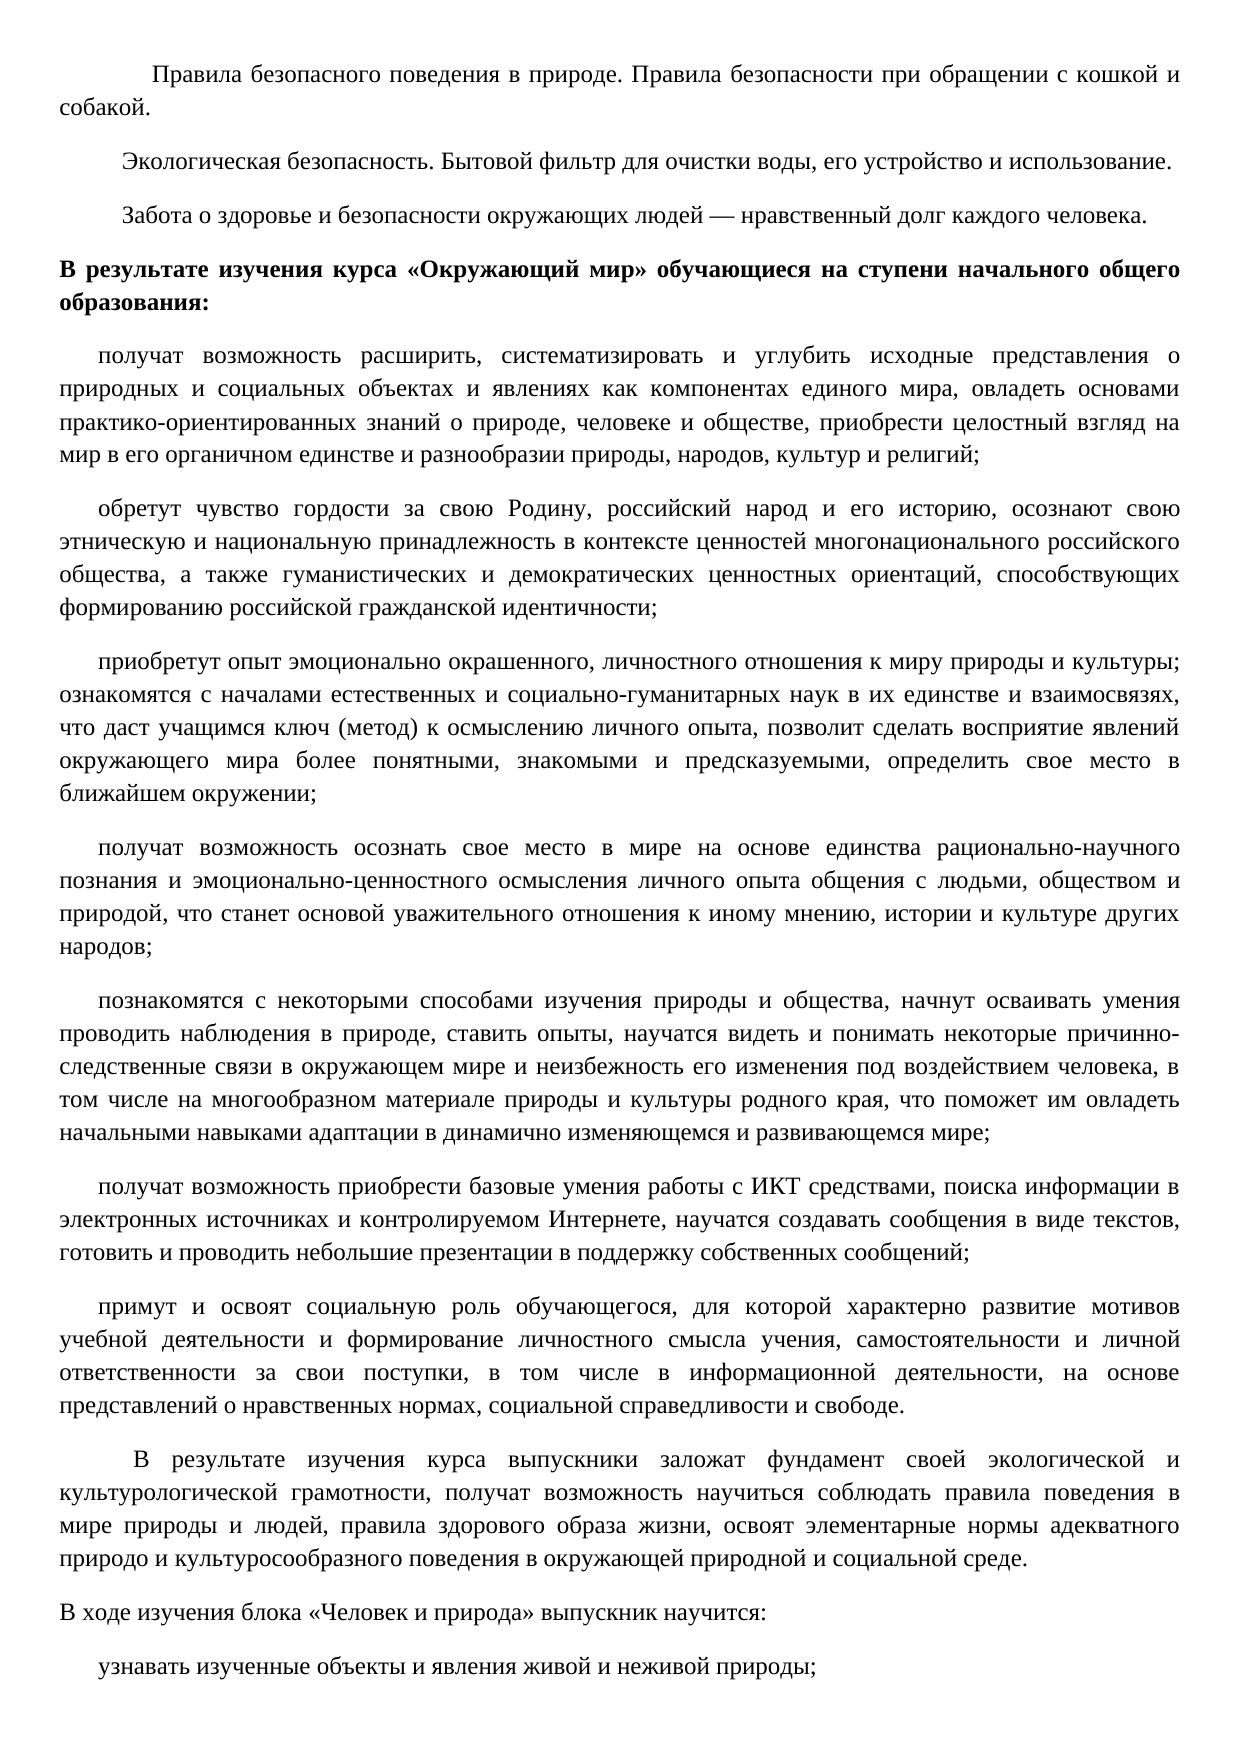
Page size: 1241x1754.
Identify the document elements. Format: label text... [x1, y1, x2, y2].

text познакомятся с некоторыми способами изучения природы и общества, начнут осваивать умения проводить наблюдения в природе, ставить опыты, научатся видеть и понимать некоторые причинно-следственные связи в окружающем мире и неизбежность его изменения под воздействием человека, в том числе на многообразном материале природы и культуры родного края, что поможет им овладеть начальными навыками адаптации в динамично изменяющемся и развивающемся мире; [59, 985, 1181, 1146]
text примут и освоят социальную роль обучающегося, для которой характерно развитие мотивов учебной деятельности и формирование личностного смысла учения, самостоятельности и личной ответственности за свои поступки, в том числе в информационной деятельности, на основе представлений о нравственных нормах, социальной справедливости и свободе. [59, 1291, 1181, 1419]
text В результате изучения курса «Окружающий мир» обучающиеся на ступени начального общего образования: [59, 254, 1181, 315]
text получат возможность расширить, систематизировать и углубить исходные представления о природных и социальных объектах и явлениях как компонентах единого мира, овладеть основами практико-ориентированных знаний о природе, человеке и обществе, приобрести целостный взгляд на мир в его органичном единстве и разнообразии природы, народов, культур и религий; [59, 341, 1181, 468]
text получат возможность осознать свое место в мире на основе единства рационально-научного познания и эмоционально-ценностного осмысления личного опыта общения с людьми, обществом и природой, что станет основой уважительного отношения к иному мнению, истории и культуре других народов; [59, 832, 1181, 960]
text В результате изучения курса выпускники заложат фундамент своей экологической и культурологической грамотности, получат возможность научиться соблюдать правила поведения в мире природы и людей, правила здорового образа жизни, освоят элементарные нормы адекватного природо и культуросообразного поведения в окружающей природной и социальной среде. [59, 1444, 1181, 1572]
text В ходе изучения блока «Человек и природа» выпускник научится: [59, 1597, 1181, 1626]
text получат возможность приобрести базовые умения работы с ИКТ средствами, поиска информации в электронных источниках и контролируемом Интернете, научатся создавать сообщения в виде текстов, готовить и проводить небольшие презентации в поддержку собственных сообщений; [59, 1171, 1181, 1266]
text Экологическая безопасность. Бытовой фильтр для очистки воды, его устройство и использование. [59, 146, 1181, 175]
text приобретут опыт эмоционально окрашенного, личностного отношения к миру природы и культуры; ознакомятся с началами естественных и социально-гуманитарных наук в их единстве и взаимосвязях, что даст учащимся ключ (метод) к осмыслению личного опыта, позволит сделать восприятие явлений окружающего мира более понятными, знакомыми и предсказуемыми, определить свое место в ближайшем окружении; [59, 646, 1181, 807]
text Забота о здоровье и безопасности окружающих людей — нравственный долг каждого человека. [59, 200, 1181, 228]
text Правила безопасного поведения в природе. Правила безопасности при обращении с кошкой и собакой. [59, 59, 1181, 121]
text узнавать изученные объекты и явления живой и неживой природы; [59, 1651, 1181, 1679]
text обретут чувство гордости за свою Родину, российский народ и его историю, осознают свою этническую и национальную принадлежность в контексте ценностей многонационального российского общества, а также гуманистических и демократических ценностных ориентаций, способствующих формированию российской гражданской идентичности; [59, 493, 1181, 621]
